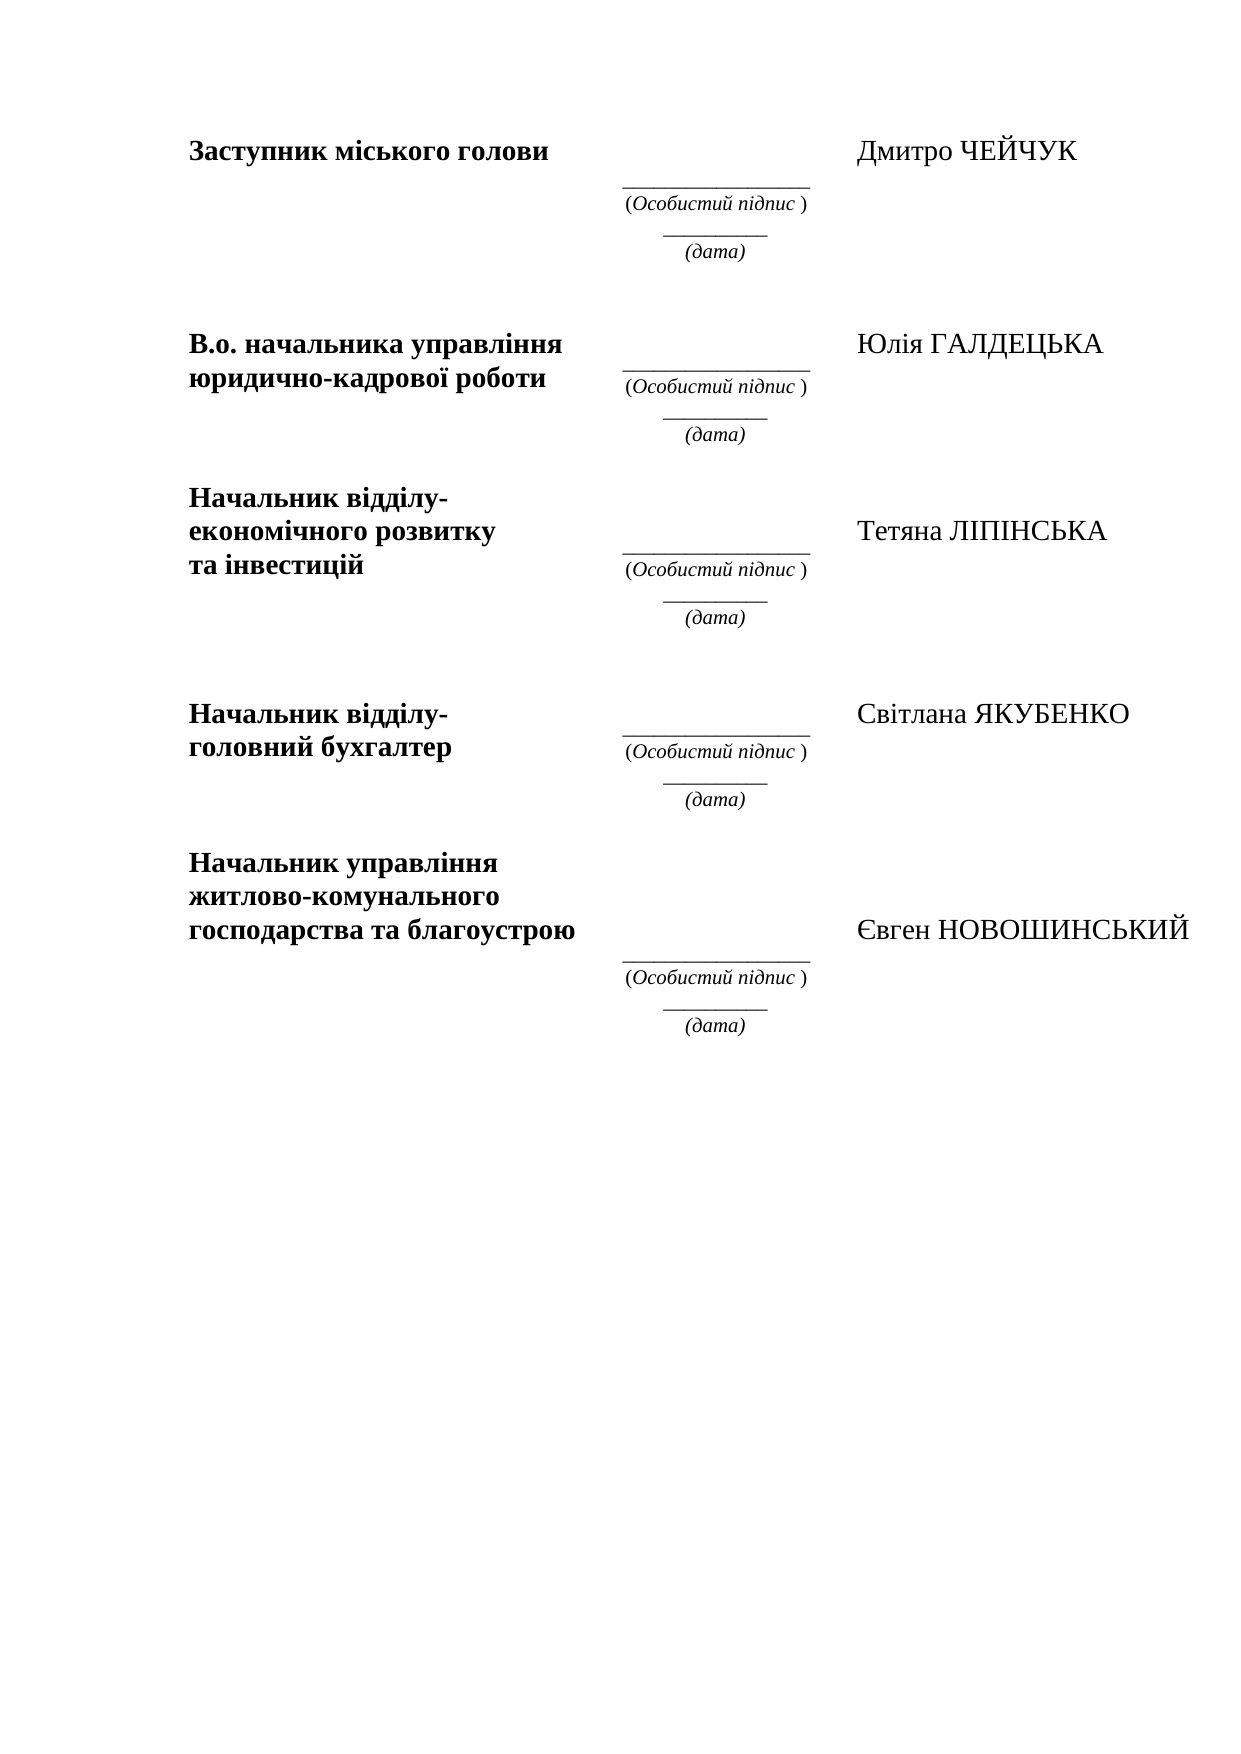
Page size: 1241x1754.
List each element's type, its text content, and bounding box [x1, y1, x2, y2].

table_cell __________________ (Особистий підпис ) __________ (дата) [591, 811, 842, 1037]
table_cell Юлія ГАЛДЕЦЬКА [842, 293, 1211, 446]
table_header __________________ (Особистий підпис ) __________ (дата) [591, 133, 842, 293]
table_header Дмитро ЧЕЙЧУК [842, 133, 1211, 293]
table_cell Начальник відділу- економічного розвитку та інвестицій [177, 446, 591, 629]
table_cell Тетяна ЛІПІНСЬКА [842, 446, 1211, 629]
table_cell Начальник управління житлово-комунального господарства та благоустрою [177, 811, 591, 1037]
table_cell __________________ (Особистий підпис ) __________ (дата) [591, 293, 842, 446]
table_cell Євген НОВОШИНСЬКИЙ [842, 811, 1211, 1037]
table_cell __________________ (Особистий підпис ) __________ (дата) [591, 446, 842, 629]
table_header Заступник міського голови [177, 133, 591, 293]
table_cell Світлана ЯКУБЕНКО [842, 629, 1211, 811]
table_cell __________________ (Особистий підпис ) __________ (дата) [591, 629, 842, 811]
table_cell В.о. начальника управління юридично-кадрової роботи [177, 293, 591, 446]
table_cell Начальник відділу- головний бухгалтер [177, 629, 591, 811]
